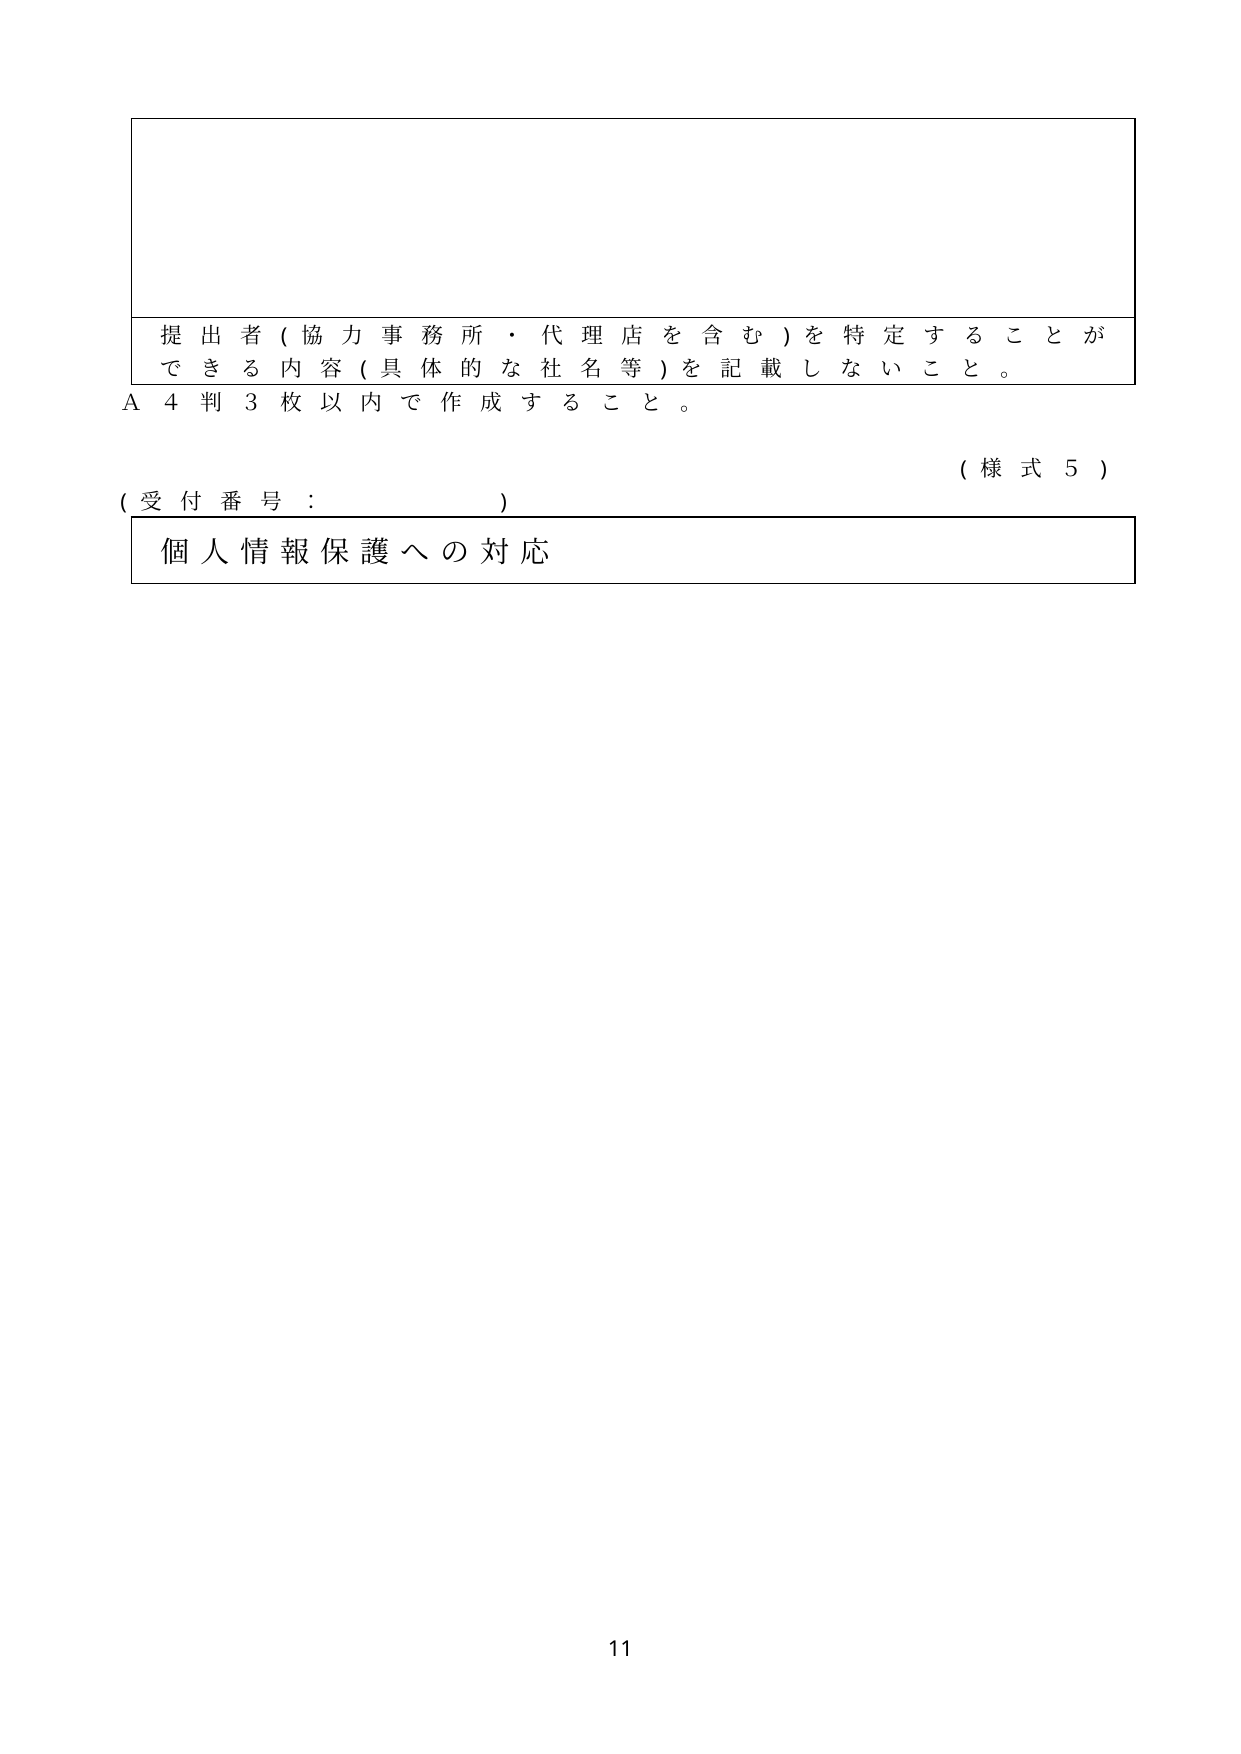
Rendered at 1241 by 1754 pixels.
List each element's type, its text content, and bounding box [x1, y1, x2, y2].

text Ａ４判３枚以内で作成すること。 [120, 385, 1120, 418]
text (様式５) [120, 418, 1120, 483]
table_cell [132, 119, 1134, 317]
table_header 個人情報保護への対応 [132, 518, 1134, 583]
table_cell 提出者(協力事務所・代理店を含む)を特定することができる内容(具体的な社名等)を記載しないこと。 [132, 318, 1134, 384]
text (受付番号： ) [120, 483, 1120, 516]
